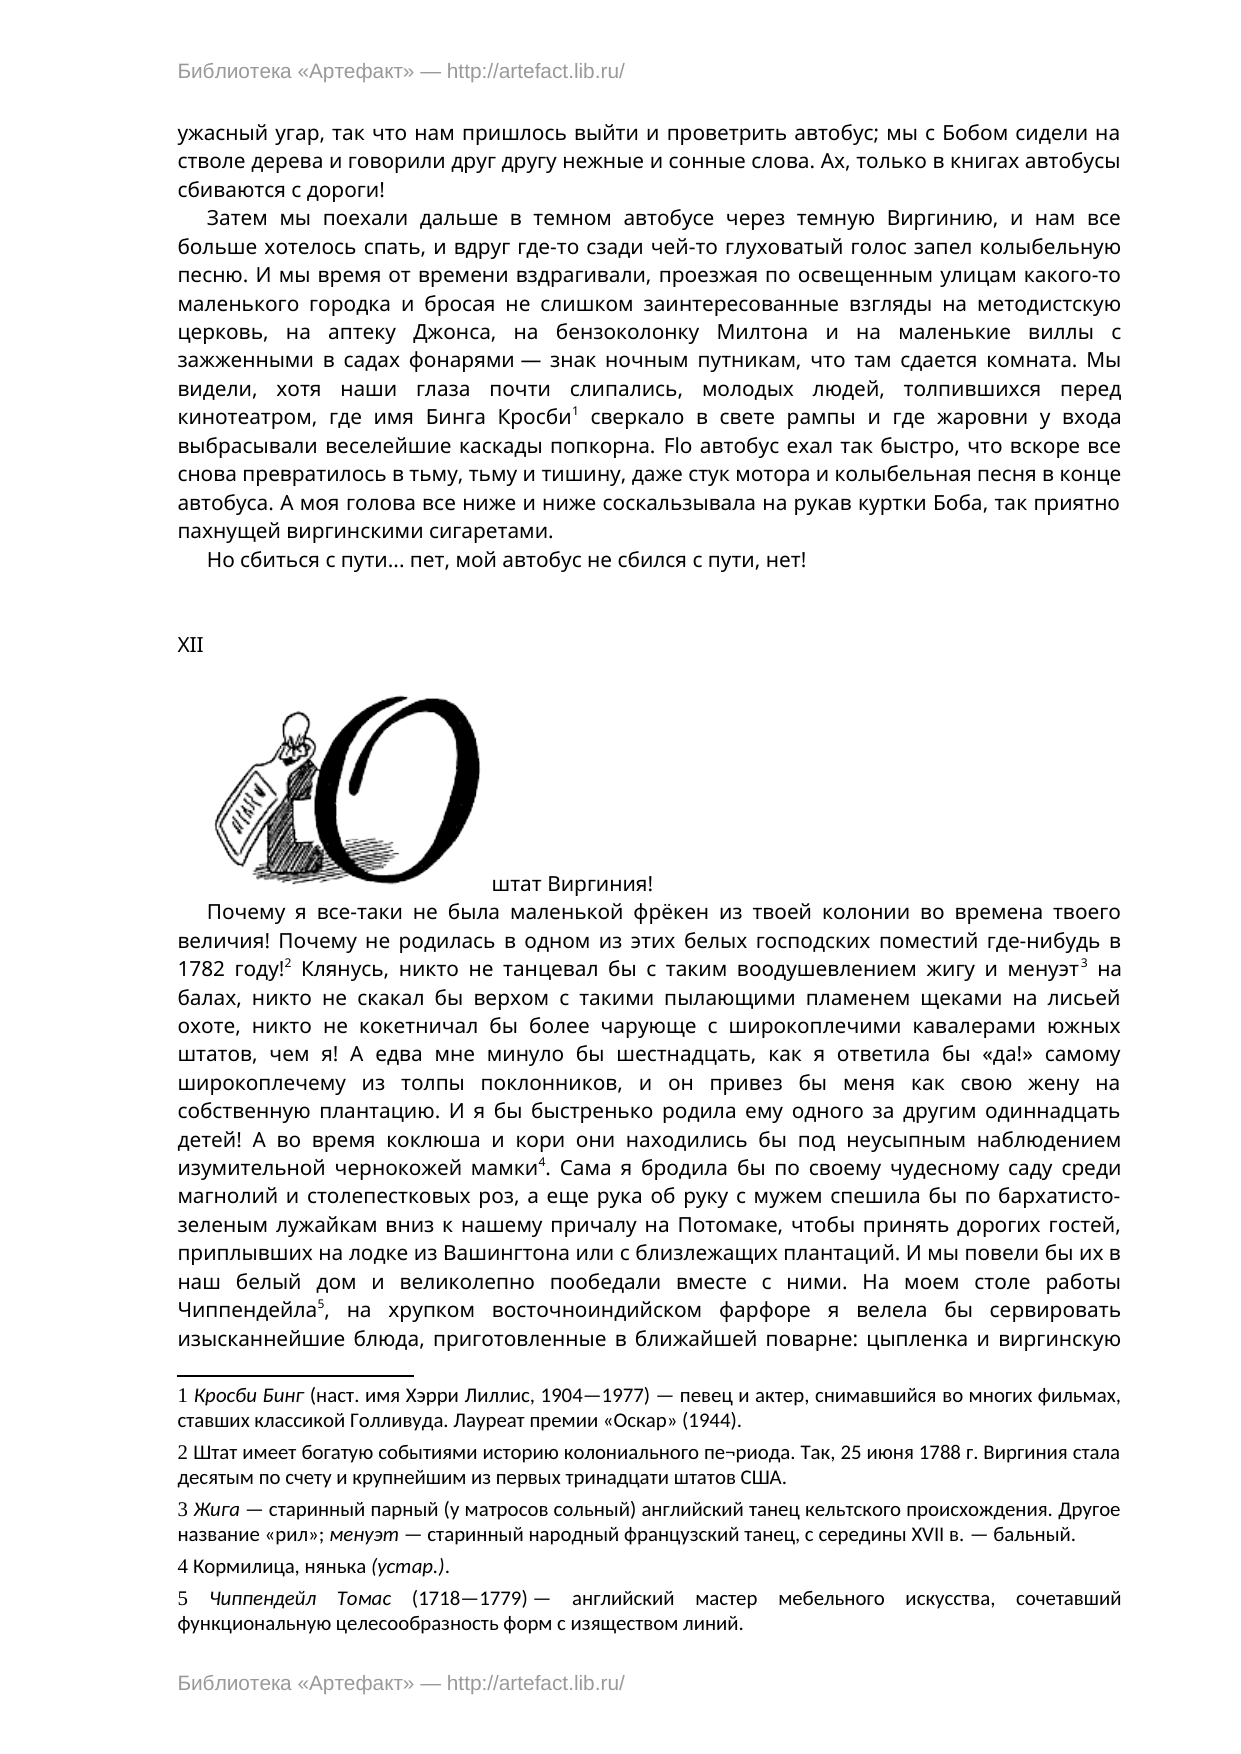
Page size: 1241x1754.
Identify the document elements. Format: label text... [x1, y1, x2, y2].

text Но сбиться с пути... пет, мой автобус не сбился с пути, нет! [177, 545, 1122, 573]
subtitle XII [177, 630, 1122, 658]
picture [206, 686, 486, 891]
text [177, 118, 1122, 203]
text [177, 897, 1122, 1352]
text Затем мы поехали дальше в темном автобусе через темную Виргинию, и нам все больше хотелось спать, и вдруг где-то сзади чей-то глуховатый голос запел колыбельную песню. И мы время от времени вздрагивали, проезжая по освещенным улицам какого-то маленького городка и бросая не слишком заинтересованные взгляды на методистскую церковь, на аптеку Джонса, на бензоколонку Милтона и на маленькие виллы с зажженными в садах фонарями — знак ночным путникам, что там сдается комната. Мы видели, хотя наши глаза почти слипались, молодых людей, толпившихся перед кинотеатром, где имя Бинга Кросби сверкало в свете рампы и где жаровни у входа выбрасывали веселейшие каскады попкорна. Flo автобус ехал так быстро, что вскоре все снова превратилось в тьму, тьму и тишину, даже стук мотора и колыбельная песня в конце автобуса. А моя голова все ниже и ниже соскальзывала на рукав куртки Боба, так приятно пахнущей виргинскими сигаретами. [177, 203, 1122, 545]
